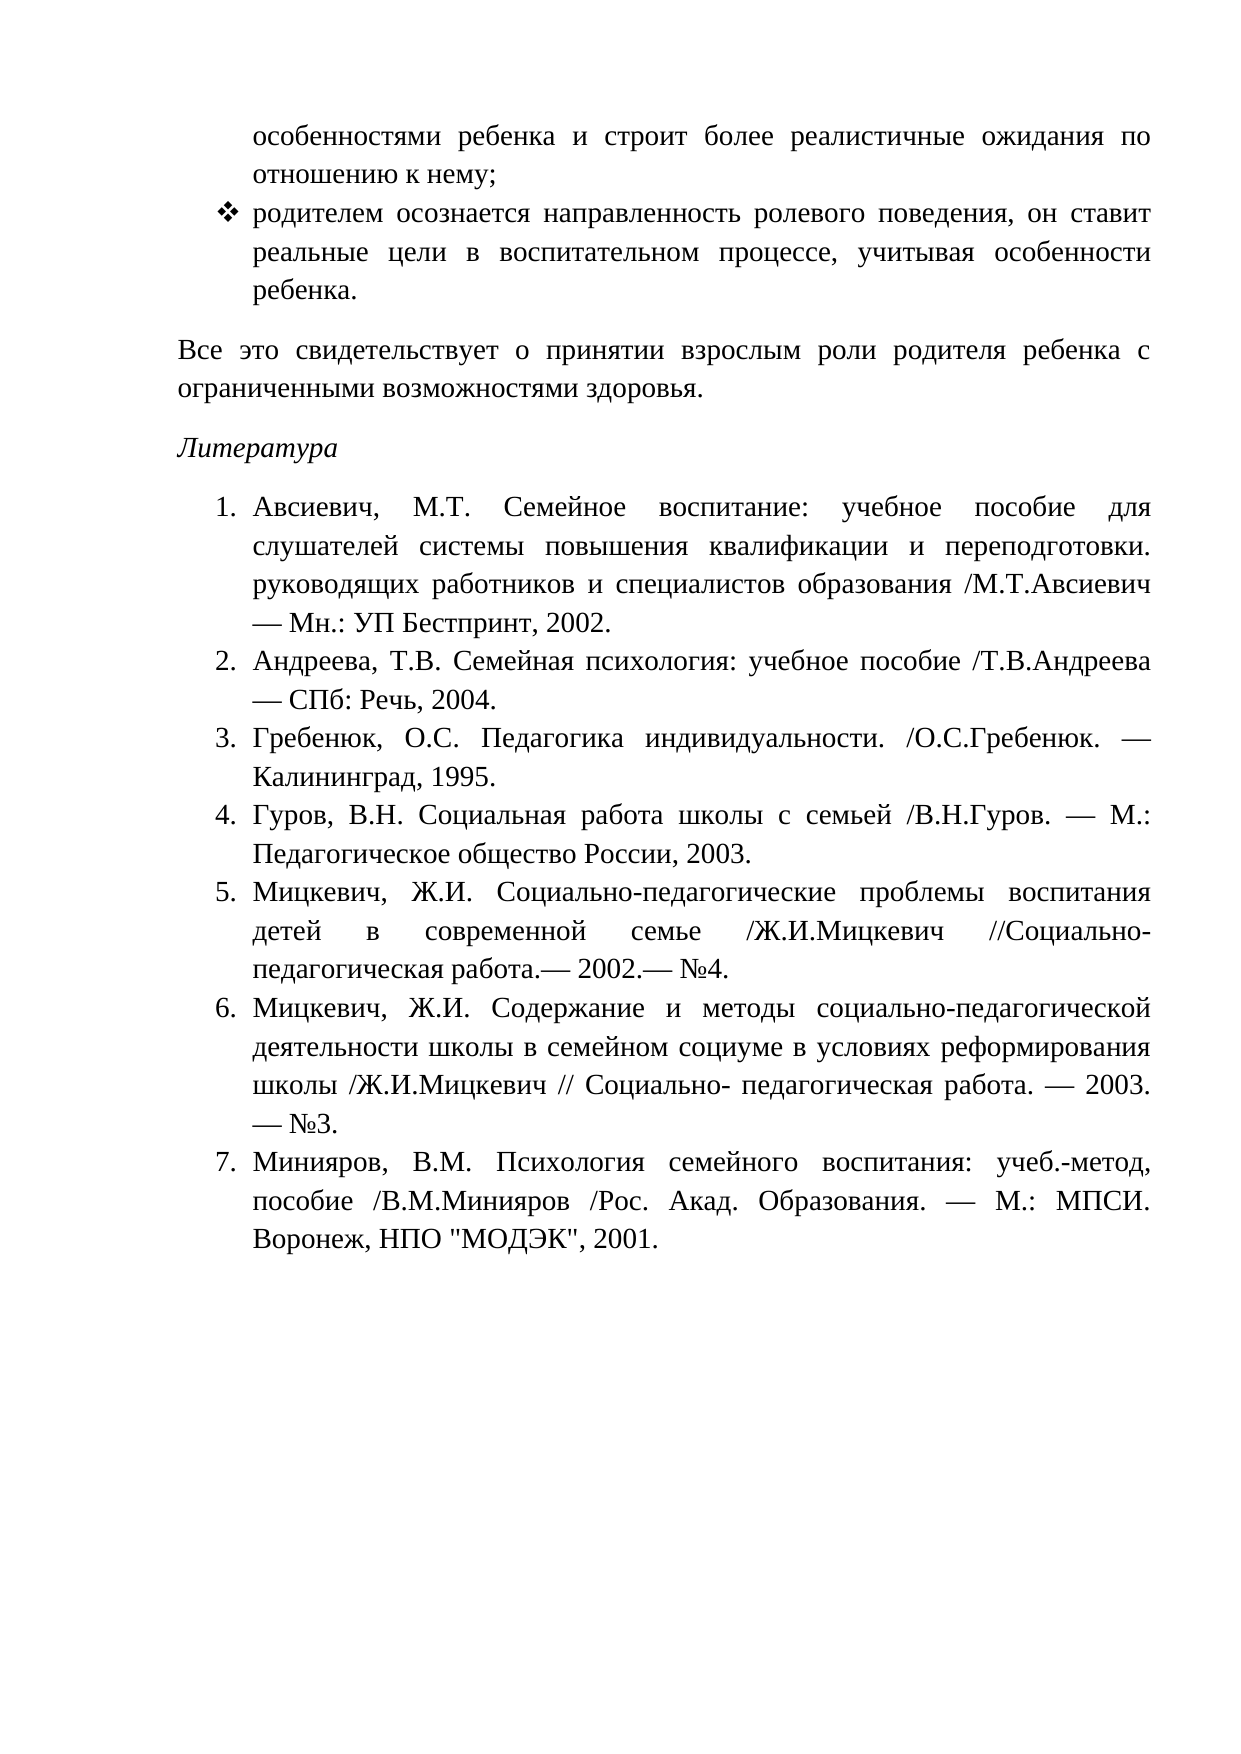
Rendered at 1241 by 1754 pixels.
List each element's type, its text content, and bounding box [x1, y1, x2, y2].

list Мицкевич, Ж.И. Социально-педагогические проблемы воспитания детей в современной семье /Ж.И.Мицкевич //Социально- педагогическая работа.— 2002.— №4. [215, 874, 1152, 985]
text Все это свидетельствует о принятии взрослым роли родителя ребенка с ограниченными возможностями здоровья. [177, 332, 1152, 404]
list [215, 118, 1152, 190]
list Мицкевич, Ж.И. Содержание и методы социально-педагогической деятельности школы в семейном социуме в условиях реформирования школы /Ж.И.Мицкевич // Социально- педагогическая работа. — 2003.— №3. [215, 990, 1152, 1139]
list Андреева, Т.В. Семейная психология: учебное пособие /Т.В.Андреева — СПб: Речь, 2004. [215, 643, 1152, 715]
list Гребенюк, О.С. Педагогика индивидуальности. /О.С.Гребенюк. — Калининград, 1995. [215, 720, 1152, 792]
list Авсиевич, М.Т. Семейное воспитание: учебное пособие для слушателей системы повышения квалификации и переподготовки. руководящих работников и специалистов образования /М.Т.Авсиевич — Мн.: УП Бестпринт, 2002. [215, 489, 1152, 638]
list Гуров, В.Н. Социальная работа школы с семьей /В.Н.Гуров. — М.: Педагогическое общество России, 2003. [215, 797, 1152, 869]
list Минияров, В.М. Психология семейного воспитания: учеб.-метод, пособие /В.М.Минияров /Рос. Акад. Образования. — М.: МПСИ. Воронеж, НПО "МОДЭК", 2001. [215, 1144, 1152, 1255]
text Литература [177, 430, 1152, 463]
list родителем осознается направленность ролевого поведения, он ставит реальные цели в воспитательном процессе, учитывая особенности ребенка. [215, 195, 1152, 306]
